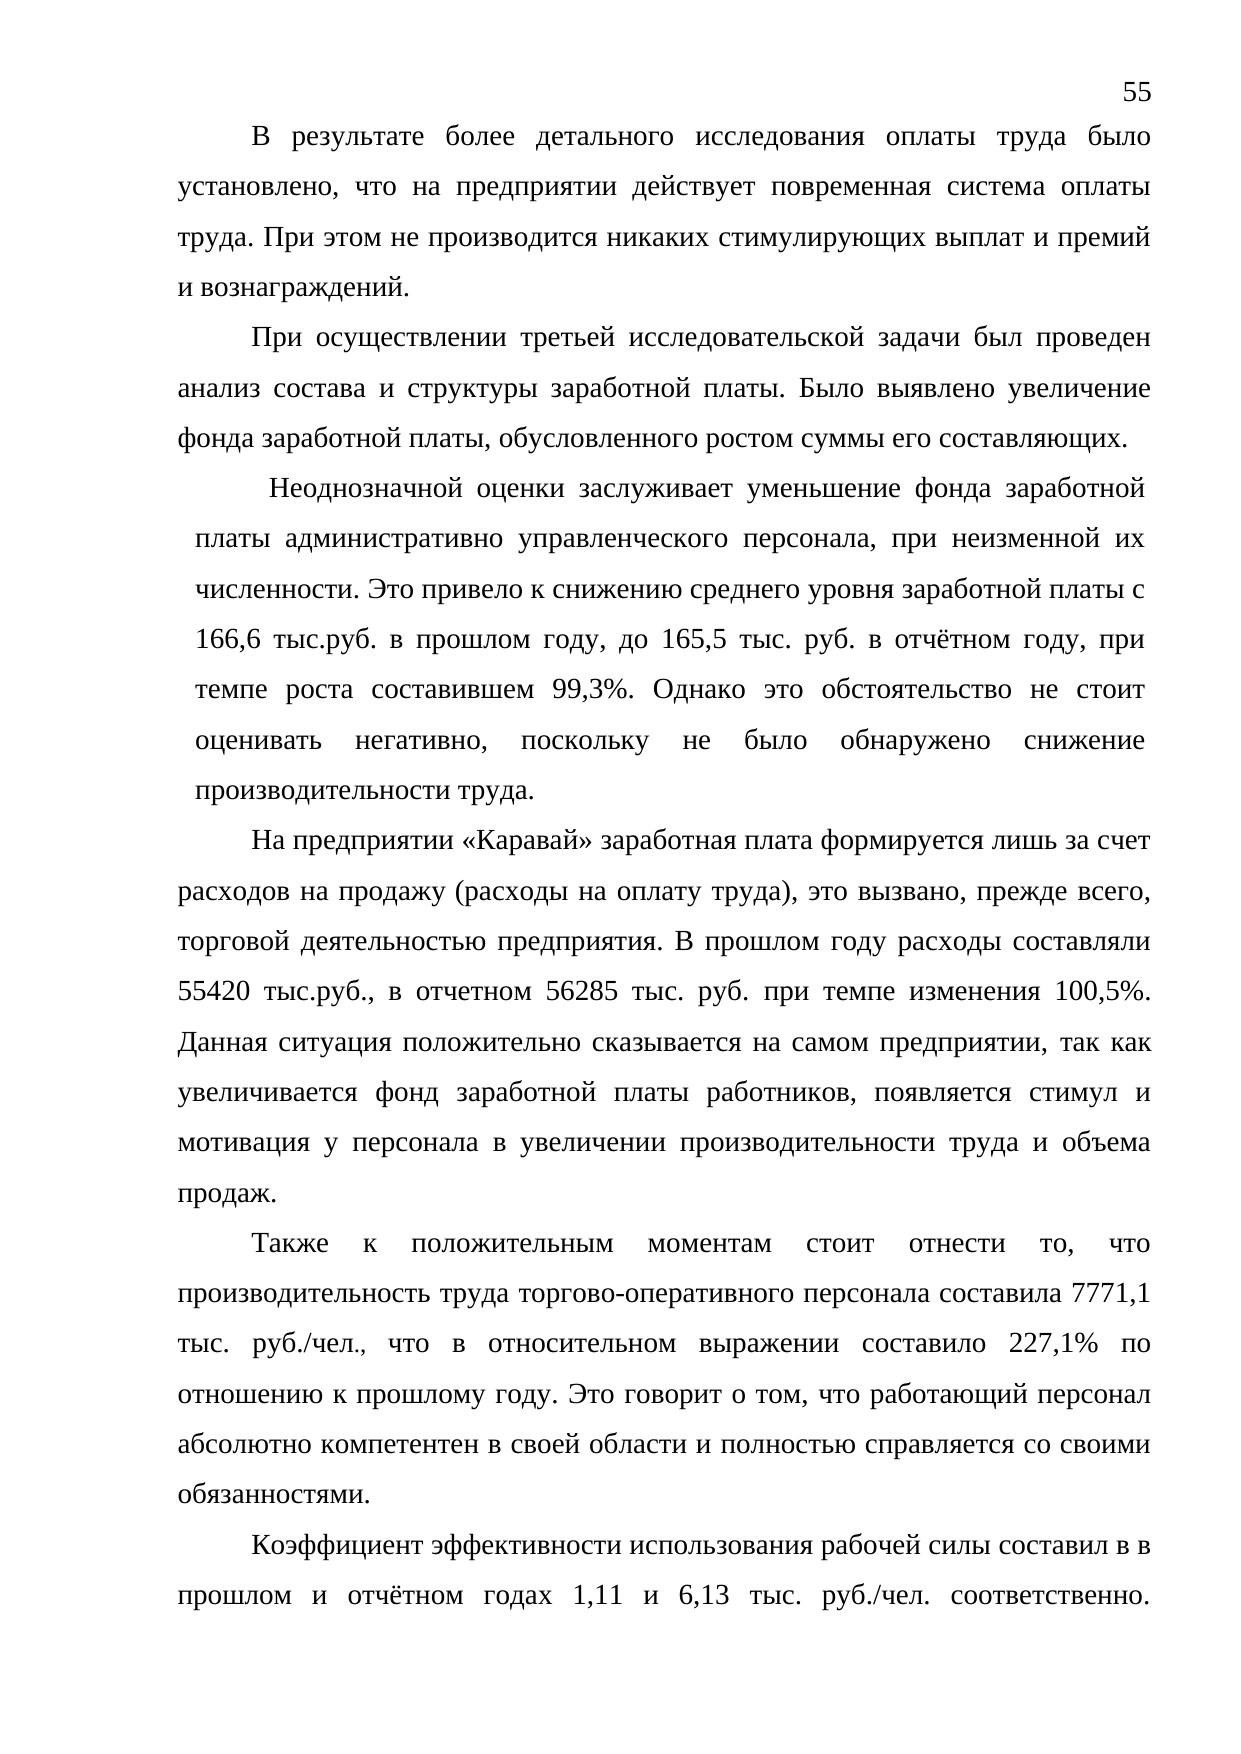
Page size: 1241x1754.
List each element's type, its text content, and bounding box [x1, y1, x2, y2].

text Неоднозначной оценки заслуживает уменьшение фонда заработной платы административно управленческого персонала, при неизменной их численности. Это привело к снижению среднего уровня заработной платы с 166,6 тыс.руб. в прошлом году, до 165,5 тыс. руб. в отчётном году, при темпе роста составившем 99,3%. Однако это обстоятельство не стоит оценивать негативно, поскольку не было обнаружено снижение производительности труда. [195, 470, 1146, 806]
text На предприятии «Каравай» заработная плата формируется лишь за счет расходов на продажу (расходы на оплату труда), это вызвано, прежде всего, торговой деятельностью предприятия. В прошлом году расходы составляли 55420 тыс.руб., в отчетном 56285 тыс. руб. при темпе изменения 100,5%. Данная ситуация положительно сказывается на самом предприятии, так как увеличивается фонд заработной платы работников, появляется стимул и мотивация у персонала в увеличении производительности труда и объема продаж. [177, 822, 1152, 1208]
text В результате более детального исследования оплаты труда было установлено, что на предприятии действует повременная система оплаты труда. При этом не производится никаких стимулирующих выплат и премий и вознаграждений. [177, 118, 1152, 303]
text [177, 1527, 1152, 1611]
text Также к положительным моментам стоит отнести то, что производительность труда торгово-оперативного персонала составила 7771,1 тыс. руб./чел., что в относительном выражении составило 227,1% по отношению к прошлому году. Это говорит о том, что работающий персонал абсолютно компетентен в своей области и полностью справляется со своими обязанностями. [177, 1225, 1152, 1510]
text При осуществлении третьей исследовательской задачи был проведен анализ состава и структуры заработной платы. Было выявлено увеличение фонда заработной платы, обусловленного ростом суммы его составляющих. [177, 319, 1152, 453]
